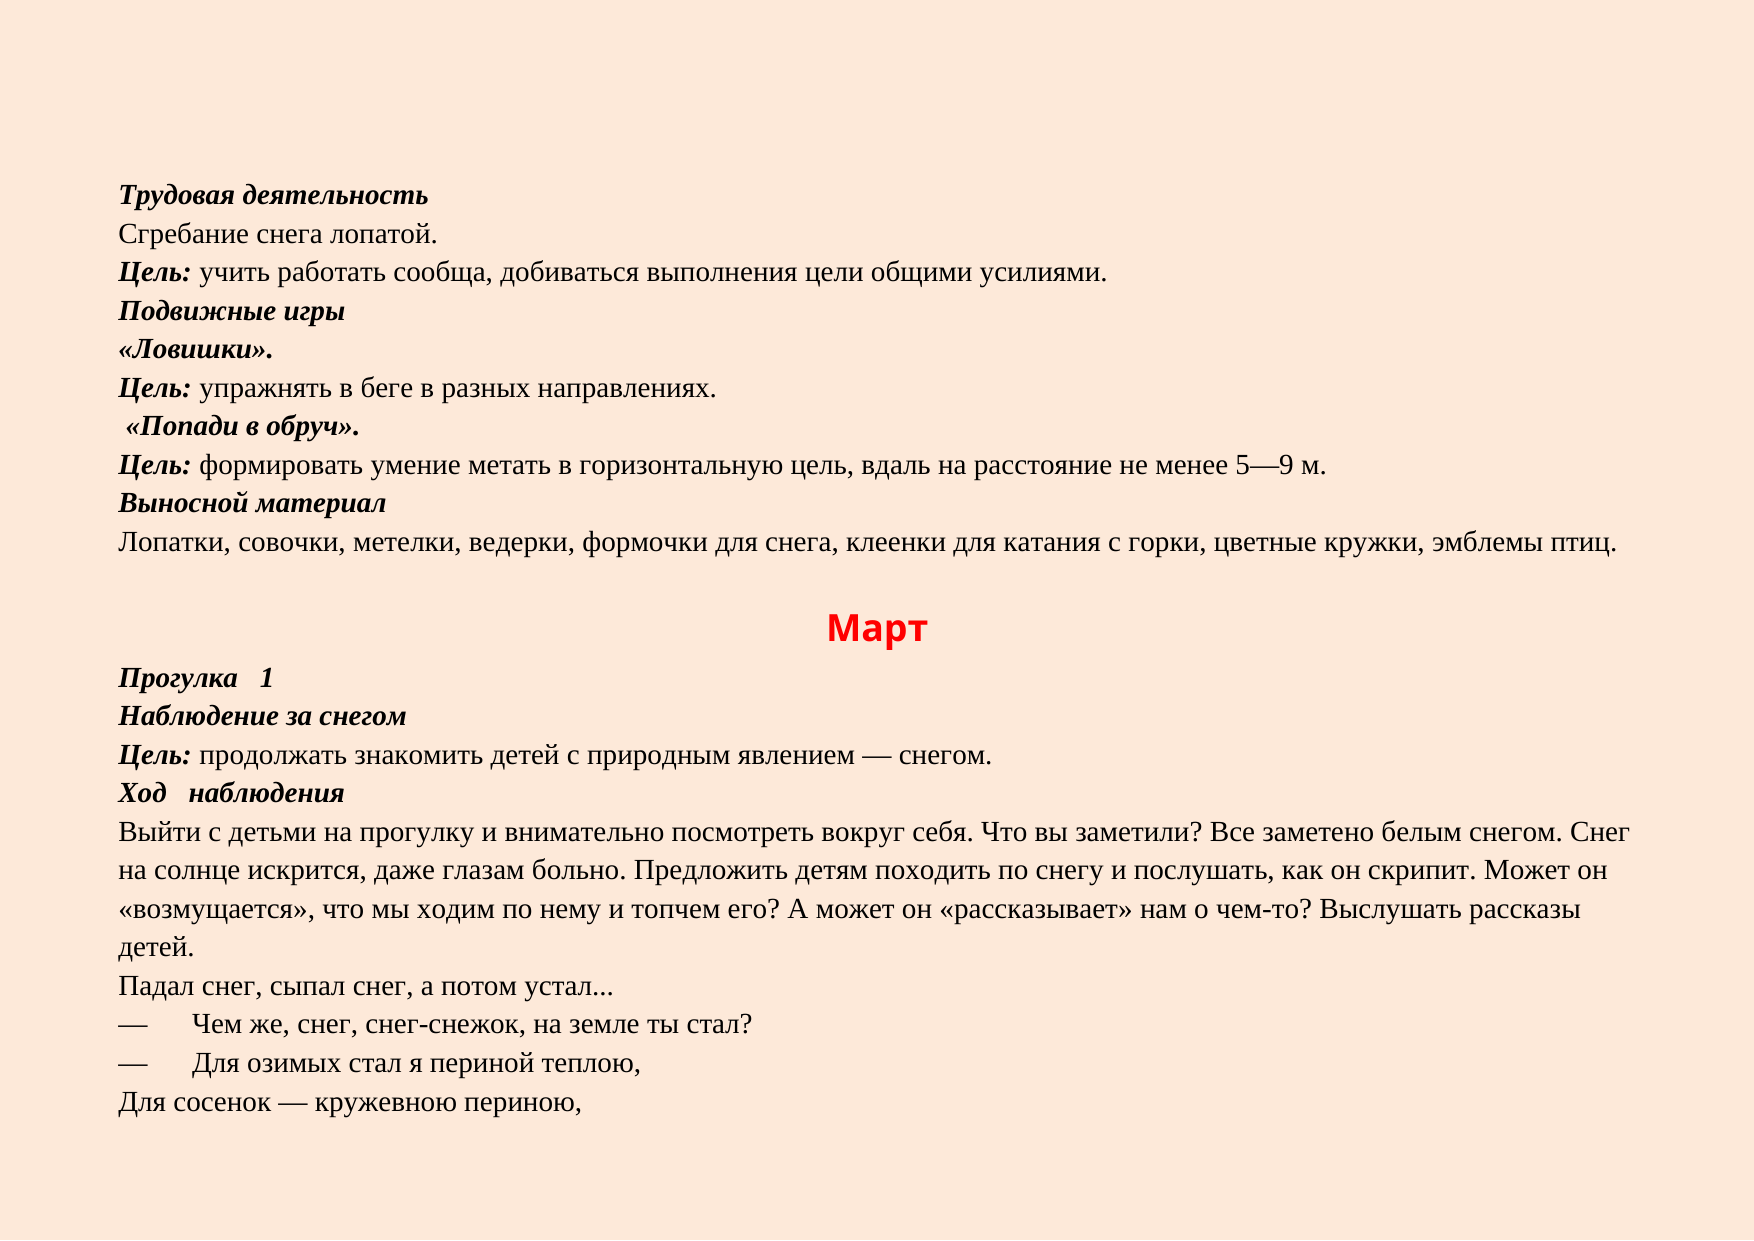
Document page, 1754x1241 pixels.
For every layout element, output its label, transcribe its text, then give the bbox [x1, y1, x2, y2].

text Март [118, 601, 1636, 652]
text «Ловишки». [118, 331, 1636, 365]
text Ход наблюдения [118, 775, 1636, 809]
text Прогулка 1 [118, 660, 1636, 693]
text — Для озимых стал я периной теплою, [118, 1045, 1636, 1079]
text Цель: формировать умение метать в горизонтальную цель, вдаль на расстояние не менее 5—9 м. [118, 447, 1636, 481]
text Наблюдение за снегом [118, 698, 1636, 732]
text Для сосенок — кружевною периною, [118, 1084, 1636, 1117]
text Выйти с детьми на прогулку и внимательно посмотреть вокруг себя. Что вы заметили? Все заметено белым снегом. Снег на солнце искрится, даже глазам больно. Предложить детям походить по снегу и послушать, как он скрипит. Может он «возмущается», что мы ходим по нему и топчем его? А может он «рассказывает» нам о чем-то? Выслушать рассказы детей. [118, 814, 1636, 963]
text Падал снег, сыпал снег, а потом устал... [118, 968, 1636, 1002]
text Лопатки, совочки, метелки, ведерки, формочки для снега, клеенки для катания с горки, цветные кружки, эмблемы птиц. [118, 524, 1636, 558]
text Сгребание снега лопатой. [118, 216, 1636, 249]
text Выносной материал [118, 486, 1636, 519]
text Цель: упражнять в беге в разных направлениях. [118, 370, 1636, 403]
text Цель: учить работать сообща, добиваться выполнения цели общими усилиями. [118, 254, 1636, 288]
text — Чем же, снег, снег-снежок, на земле ты стал? [118, 1007, 1636, 1040]
text Подвижные игры [118, 293, 1636, 326]
text «Попади в обруч». [118, 408, 1636, 442]
text Трудовая деятельность [118, 177, 1636, 211]
text Цель: продолжать знакомить детей с природным явлением — снегом. [118, 737, 1636, 770]
